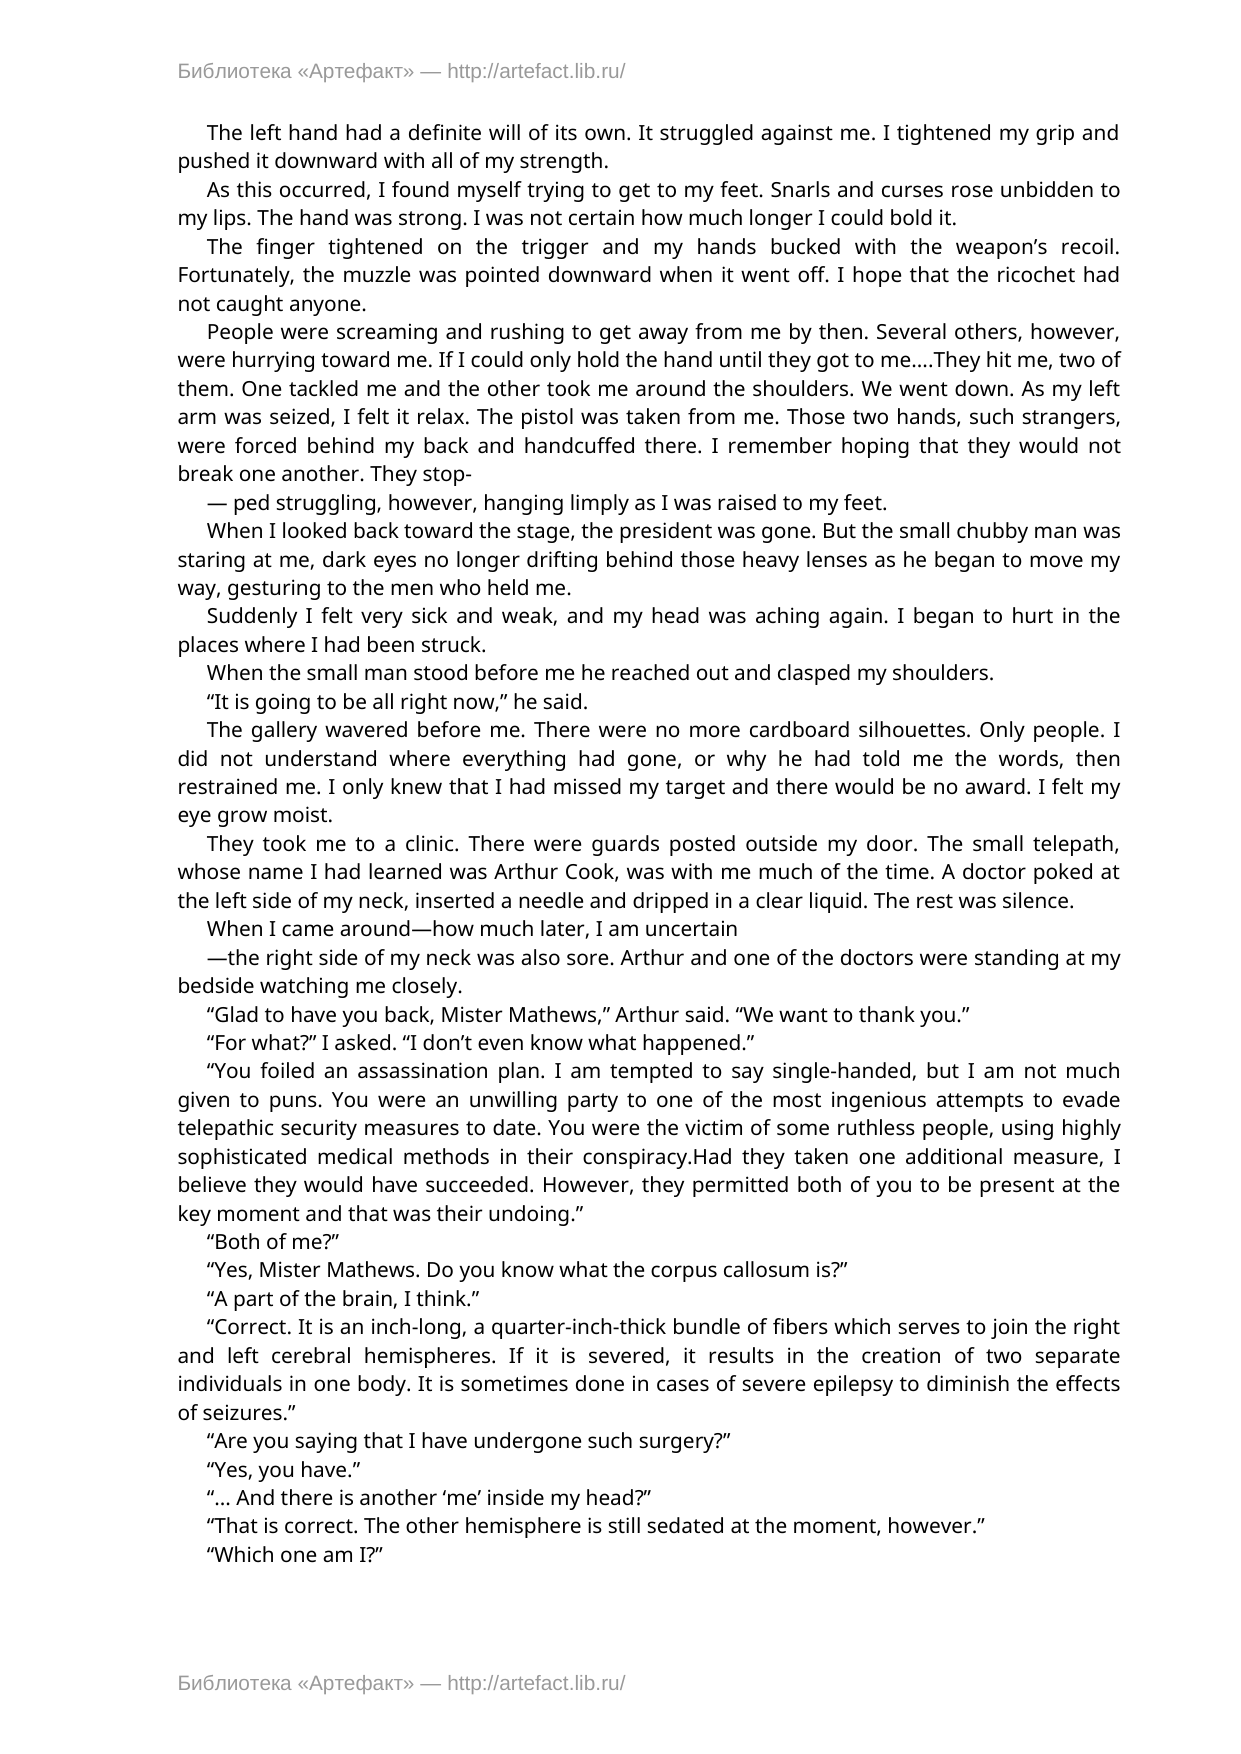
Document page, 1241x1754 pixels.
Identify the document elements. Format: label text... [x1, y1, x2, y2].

text “For what?” I asked. “I don’t even know what happened.” [177, 1028, 1122, 1057]
text “It is going to be all right now,” he said. [177, 687, 1122, 715]
text “A part of the brain, I think.” [177, 1284, 1122, 1312]
text —the right side of my neck was also sore. Arthur and one of the doctors were standing at my bedside watching me closely. [177, 943, 1122, 1000]
text “Glad to have you back, Mister Mathews,” Arthur said. “We want to thank you.” [177, 1000, 1122, 1028]
text “You foiled an assassination plan. I am tempted to say single-handed, but I am not much given to puns. You were an unwilling party to one of the most ingenious attempts to evade telepathic security measures to date. You were the victim of some ruthless people, using highly sophisticated medical methods in their conspiracy.Had they taken one additional measure, I believe they would have succeeded. However, they permitted both of you to be present at the key moment and that was their undoing.” [177, 1057, 1122, 1227]
text The finger tightened on the trigger and my hands bucked with the weapon’s recoil. Fortunately, the muzzle was pointed downward when it went off. I hope that the ricochet had not caught anyone. [177, 232, 1122, 317]
text When I came around—how much later, I am uncertain [177, 914, 1122, 943]
text “Yes, you have.” [177, 1455, 1122, 1483]
text The left hand had a definite will of its own. It struggled against me. I tightened my grip and pushed it downward with all of my strength. [177, 118, 1122, 175]
text “Which one am I?” [177, 1540, 1122, 1568]
text When the small man stood before me he reached out and clasped my shoulders. [177, 658, 1122, 687]
text Suddenly I felt very sick and weak, and my head was aching again. I began to hurt in the places where I had been struck. [177, 602, 1122, 658]
text When I looked back toward the stage, the president was gone. But the small chubby man was staring at me, dark eyes no longer drifting behind those heavy lenses as he began to move my way, gesturing to the men who held me. [177, 516, 1122, 602]
text “Correct. It is an inch-long, a quarter-inch-thick bundle of fibers which serves to join the right and left cerebral hemispheres. If it is severed, it results in the creation of two separate individuals in one body. It is sometimes done in cases of severe epilepsy to diminish the effects of seizures.” [177, 1312, 1122, 1426]
text “... And there is another ‘me’ inside my head?” [177, 1483, 1122, 1512]
text The gallery wavered before me. There were no more cardboard silhouettes. Only people. I did not understand where everything had gone, or why he had told me the words, then restrained me. I only knew that I had missed my target and there would be no award. I felt my eye grow moist. [177, 715, 1122, 829]
text “Are you saying that I have undergone such surgery?” [177, 1426, 1122, 1455]
text As this occurred, I found myself trying to get to my feet. Snarls and curses rose unbidden to my lips. The hand was strong. I was not certain how much longer I could bold it. [177, 175, 1122, 232]
text — ped struggling, however, hanging limply as I was raised to my feet. [177, 488, 1122, 516]
text “That is correct. The other hemisphere is still sedated at the moment, however.” [177, 1512, 1122, 1540]
text “Yes, Mister Mathews. Do you know what the corpus callosum is?” [177, 1256, 1122, 1284]
text “Both of me?” [177, 1227, 1122, 1256]
text They took me to a clinic. There were guards posted outside my door. The small telepath, whose name I had learned was Arthur Cook, was with me much of the time. A doctor poked at the left side of my neck, inserted a needle and dripped in a clear liquid. The rest was silence. [177, 829, 1122, 914]
text People were screaming and rushing to get away from me by then. Several others, however, were hurrying toward me. If I could only hold the hand until they got to me....They hit me, two of them. One tackled me and the other took me around the shoulders. We went down. As my left arm was seized, I felt it relax. The pistol was taken from me. Those two hands, such strangers, were forced behind my back and handcuffed there. I remember hoping that they would not break one another. They stop- [177, 317, 1122, 488]
